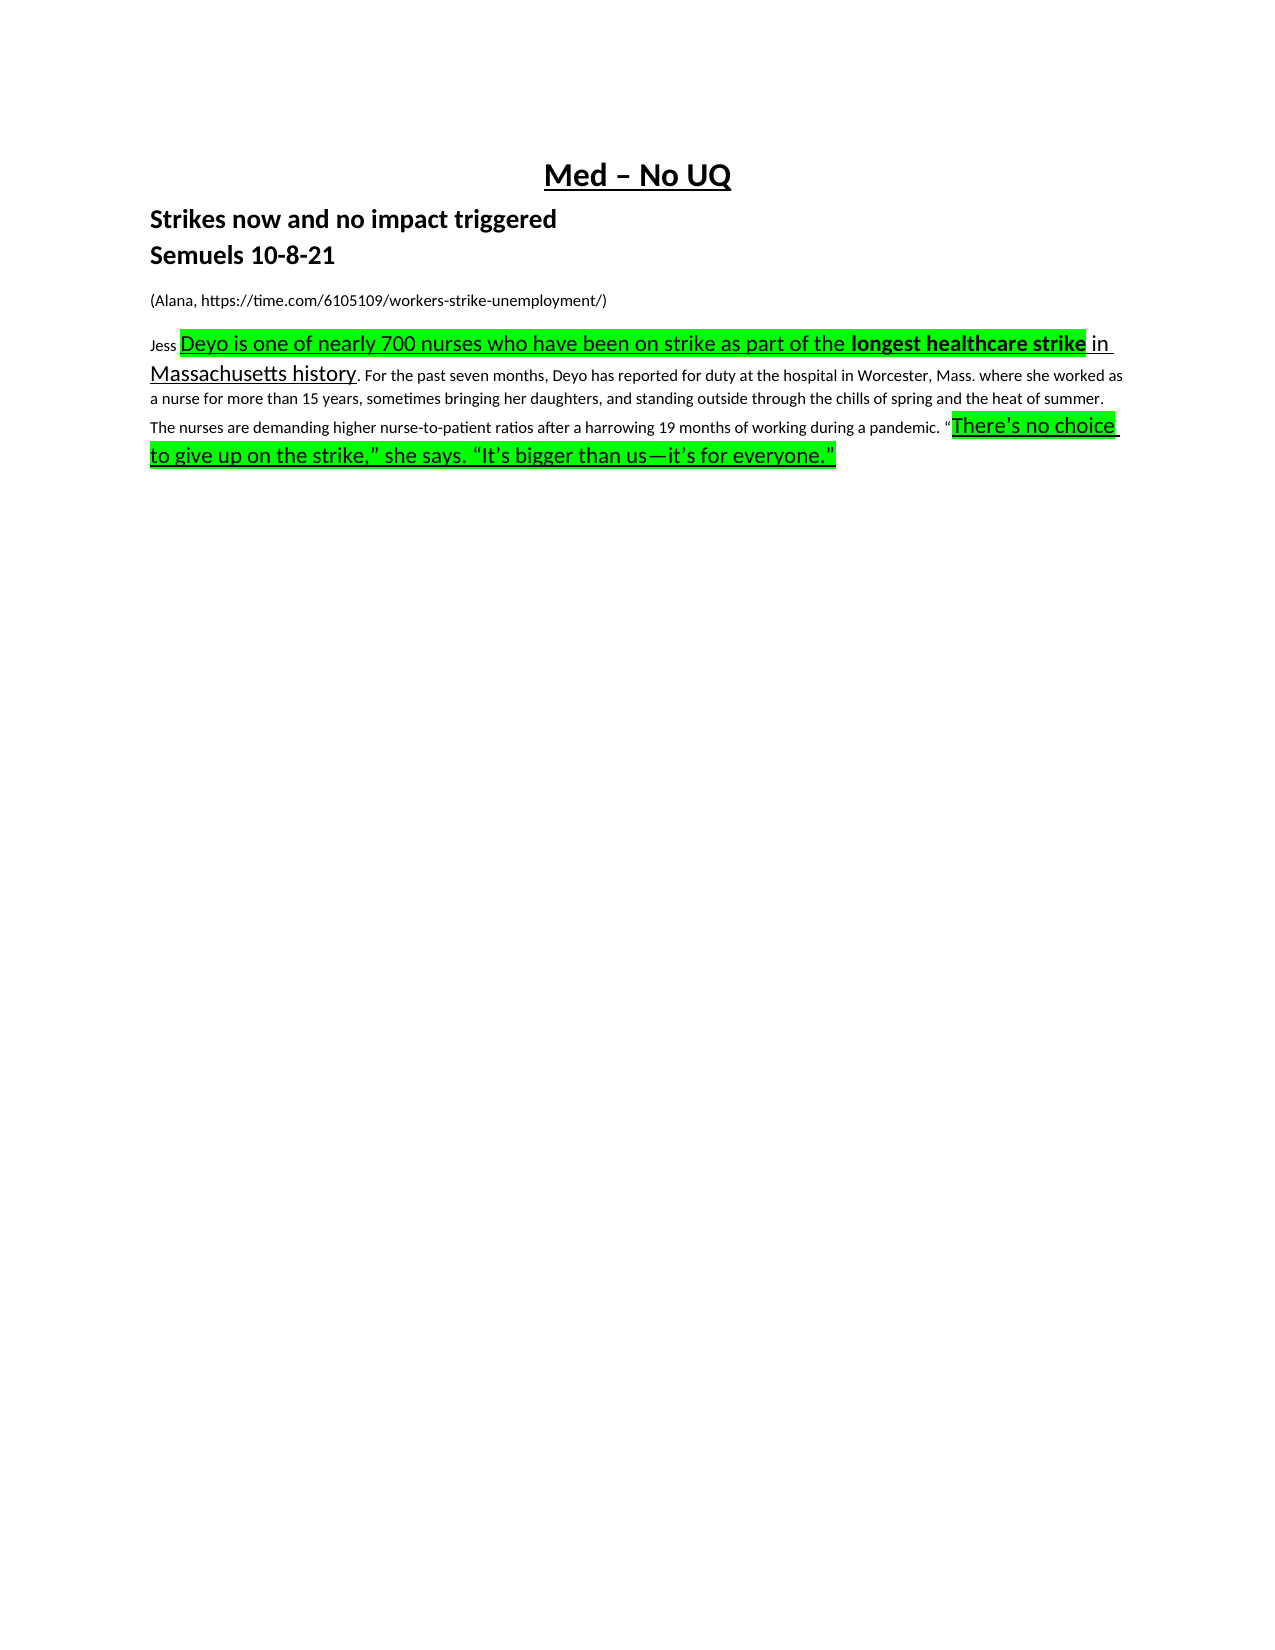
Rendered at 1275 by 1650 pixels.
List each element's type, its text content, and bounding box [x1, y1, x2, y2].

subtitle Med – No UQ [150, 154, 1125, 195]
text Semuels 10-8-21 [150, 238, 1125, 271]
subtitle Strikes now and no impact triggered [150, 202, 1125, 235]
text (Alana, https://time.com/6105109/workers-strike-unemployment/) [150, 290, 1125, 311]
text Jess Deyo is one of nearly 700 nurses who have been on strike as part of the longest healthcare strike in Massachusetts history. For the past seven months, Deyo has reported for duty at the hospital in Worcester, Mass. where she worked as a nurse for more than 15 years, sometimes bringing her daughters, and standing outside through the chills of spring and the heat of summer. The nurses are demanding higher nurse-to-patient ratios after a harrowing 19 months of working during a pandemic. “There’s no choice to give up on the strike,” she says. “It’s bigger than us—it’s for everyone.” [150, 329, 1125, 469]
